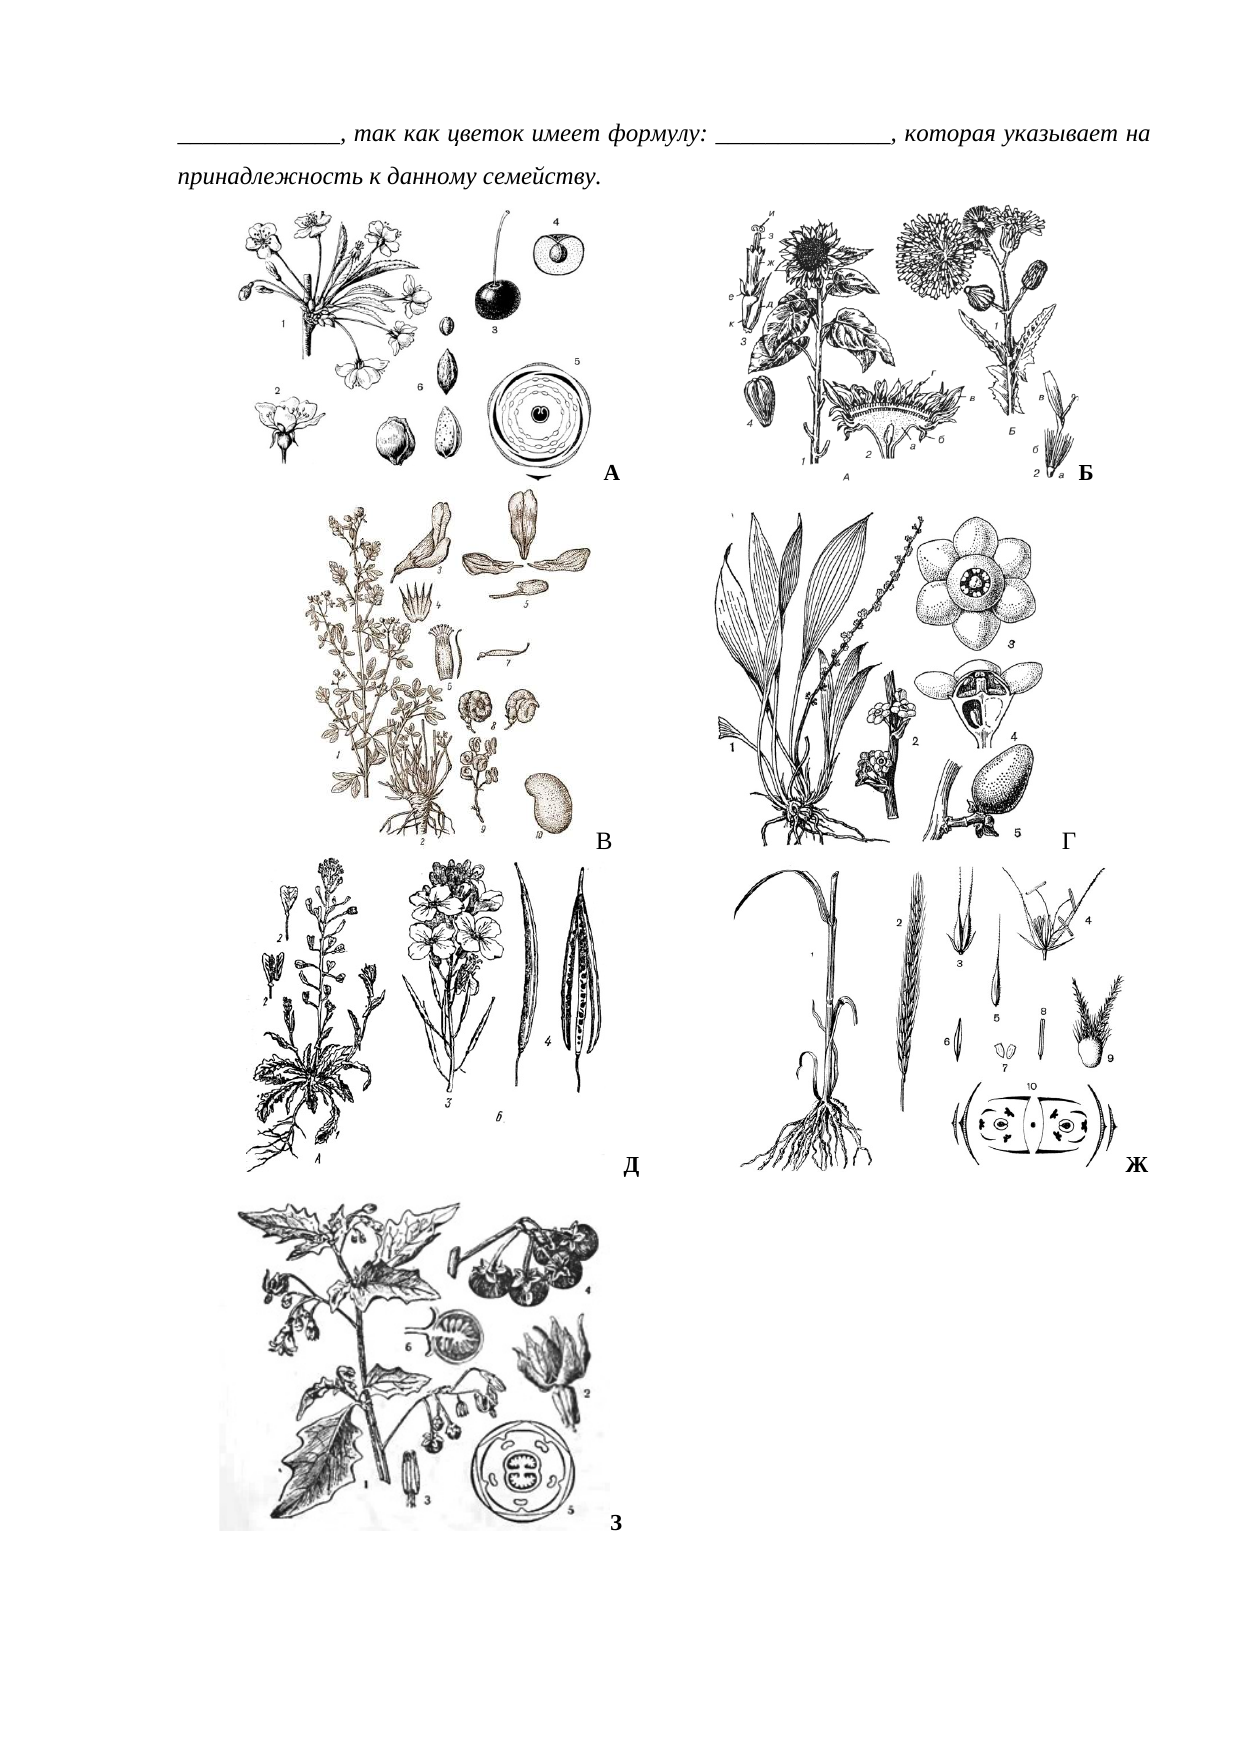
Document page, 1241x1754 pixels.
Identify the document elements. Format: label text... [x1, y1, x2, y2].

picture [235, 208, 592, 481]
picture [217, 1177, 610, 1531]
picture [728, 204, 1079, 481]
picture [706, 508, 1049, 850]
picture [302, 485, 596, 850]
picture [246, 855, 607, 1172]
picture [730, 861, 1126, 1172]
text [177, 118, 1152, 190]
